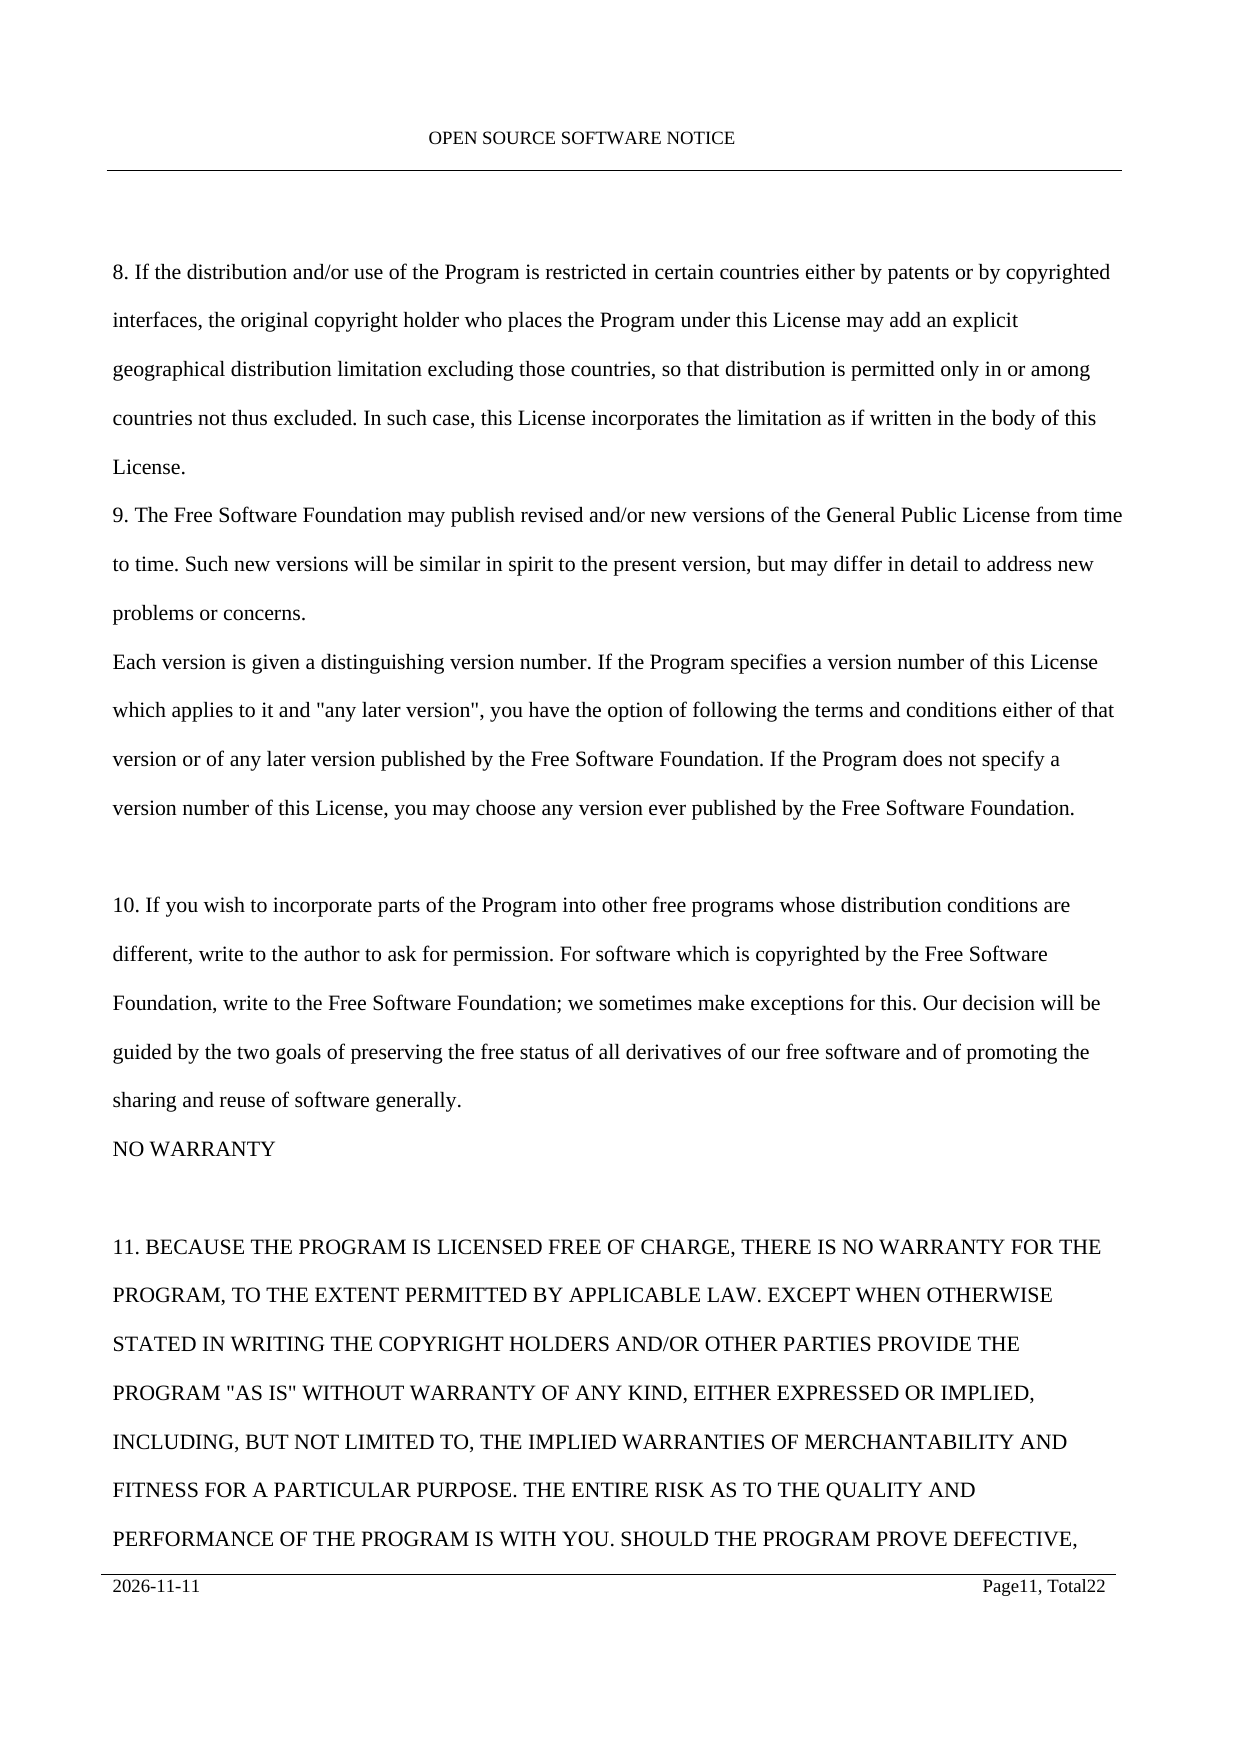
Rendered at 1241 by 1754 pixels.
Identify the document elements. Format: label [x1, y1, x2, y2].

text [112, 206, 1128, 1555]
